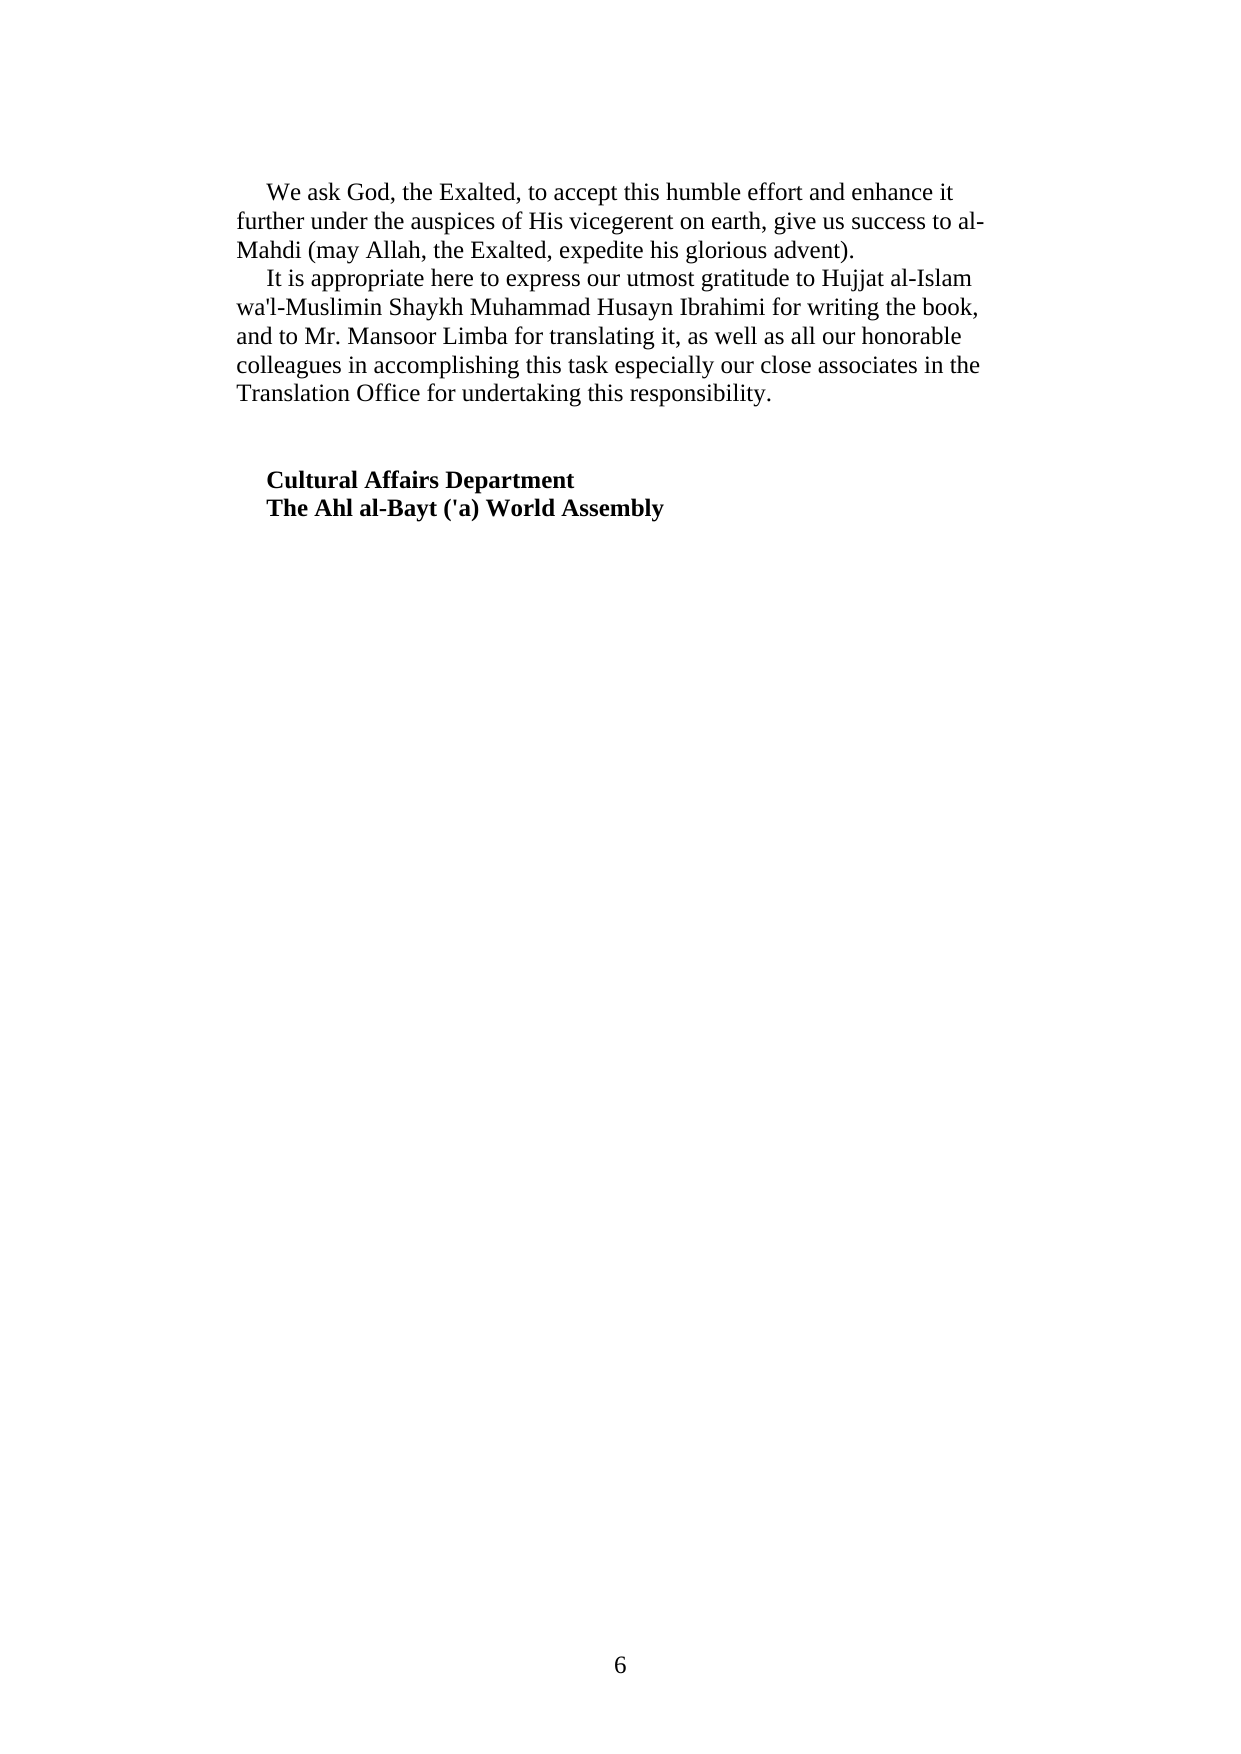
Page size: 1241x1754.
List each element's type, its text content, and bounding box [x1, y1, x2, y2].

text Cultural Affairs Department [236, 465, 1004, 493]
text The Ahl al-Bayt ('a) World Assembly [236, 493, 1004, 522]
text We ask God, the Exalted, to accept this humble effort and enhance it further under the auspices of His vicegerent on earth, give us success to al-Mahdi (may Allah, the Exalted, expedite his glorious advent). [236, 177, 1004, 263]
text It is appropriate here to express our utmost gratitude to Hujjat al-Islam wa'l-Muslimin Shaykh Muhammad Husayn Ibrahimi for writing the book, and to Mr. Mansoor Limba for translating it, as well as all our honorable colleagues in accomplishing this task especially our close associates in the Translation Office for undertaking this responsibility. [236, 263, 1004, 407]
